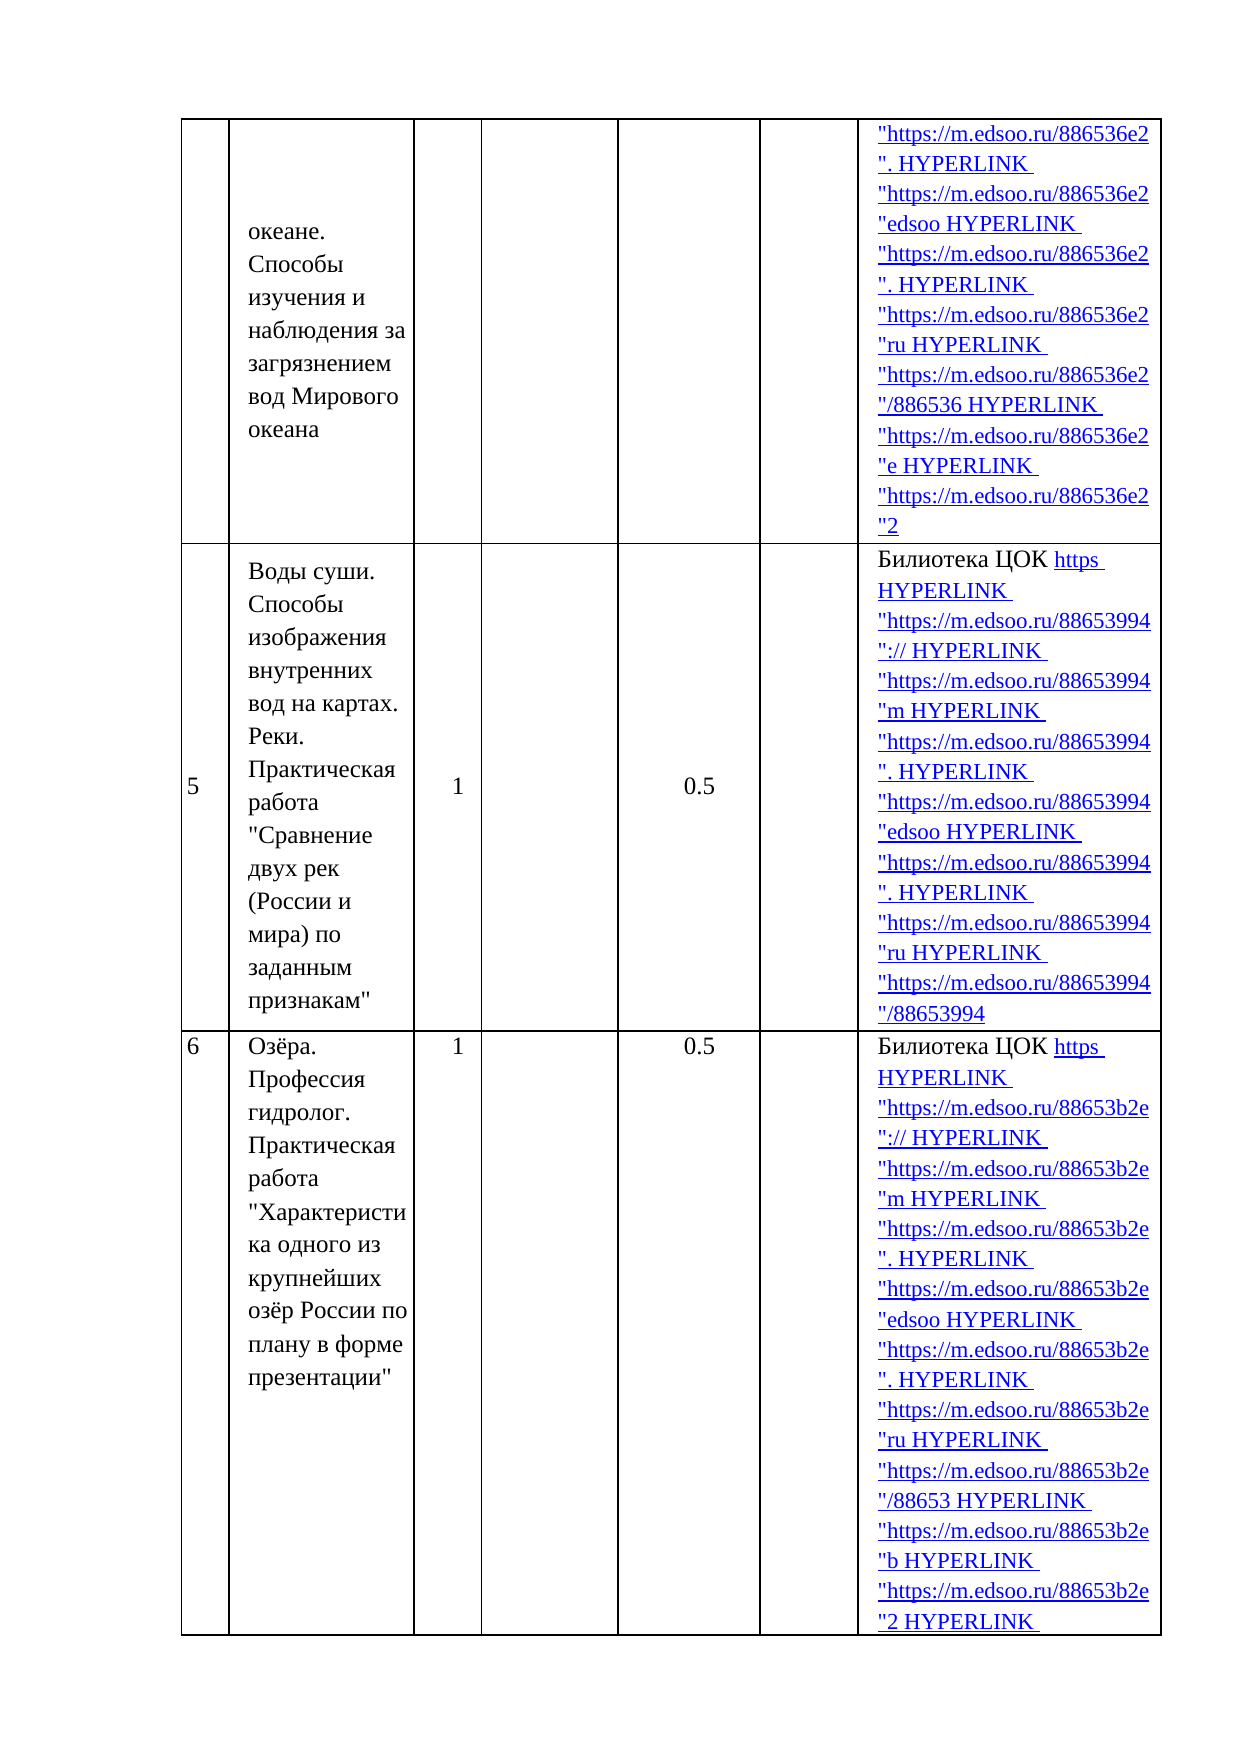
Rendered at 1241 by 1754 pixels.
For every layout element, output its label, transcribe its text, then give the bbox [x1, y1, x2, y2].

table_cell 0.5 [619, 1032, 759, 1634]
table_cell 5 [182, 544, 228, 1030]
table_cell Билиотека ЦОК https HYPERLINK "https://m.edsoo.ru/88653994":// HYPERLINK "https://m.edsoo.ru/88653994"m HYPERLINK "https://m.edsoo.ru/88653994". HYPERLINK "https://m.edsoo.ru/88653994"edsoo HYPERLINK "https://m.edsoo.ru/88653994". HYPERLINK "https://m.edsoo.ru/88653994"ru HYPERLINK "https://m.edsoo.ru/88653994"/88653994 [859, 544, 1160, 1030]
table_cell 1 [415, 120, 481, 543]
table_cell 4 [182, 120, 228, 543]
table_cell [761, 544, 857, 1030]
table_cell [482, 120, 617, 543]
table_cell 1 [415, 1032, 481, 1634]
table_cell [859, 1032, 1160, 1634]
table_cell [761, 1032, 857, 1634]
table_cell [230, 1032, 413, 1634]
table_cell [482, 1032, 617, 1634]
table_cell Воды суши. Способы изображения внутренних вод на картах. Реки. Практическая работа "Сравнение двух рек (России и мира) по заданным признакам" [230, 544, 413, 1030]
table_cell [619, 120, 759, 543]
table_cell 1 [415, 544, 481, 1030]
table_cell [482, 544, 617, 1030]
table_cell 6 [182, 1032, 228, 1634]
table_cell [859, 120, 1160, 543]
table_cell [761, 120, 857, 543]
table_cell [230, 120, 413, 543]
table_cell 0.5 [619, 544, 759, 1030]
